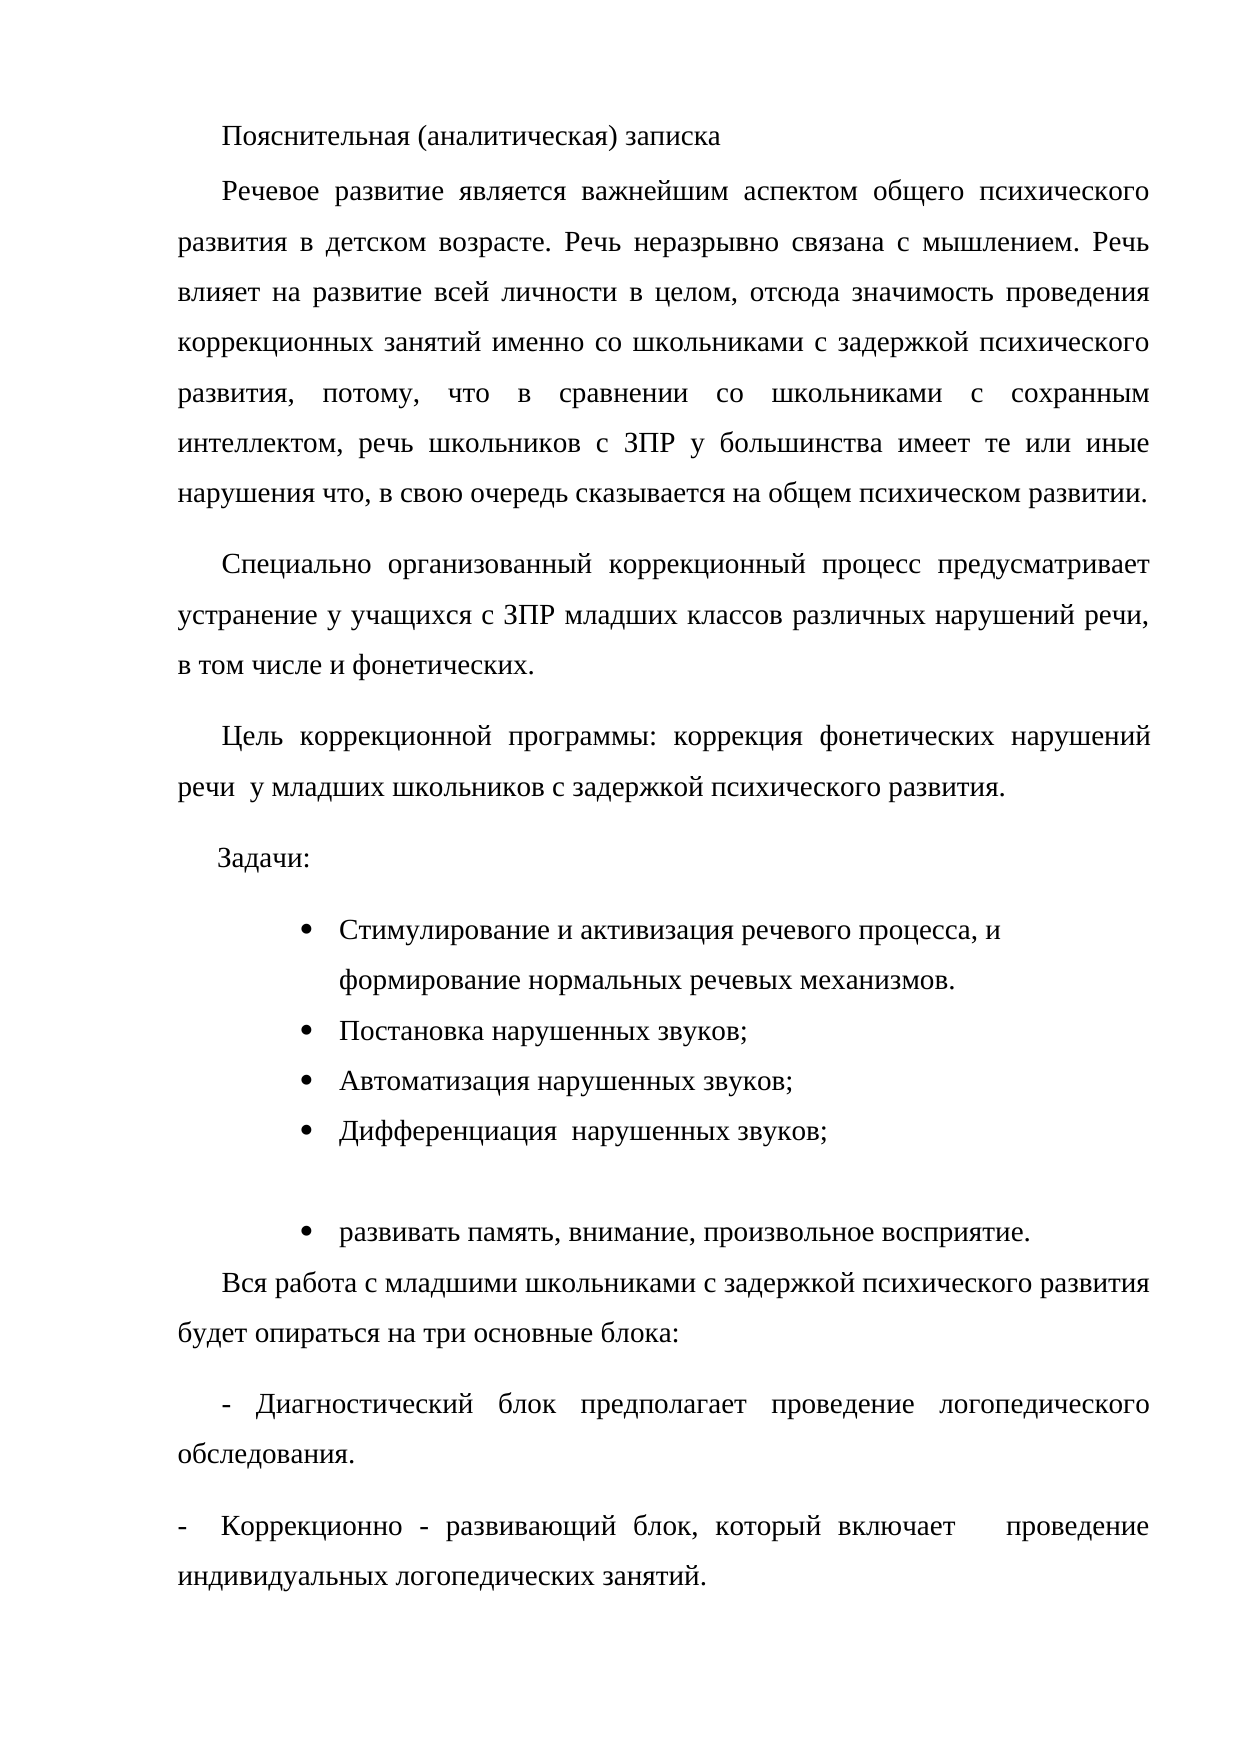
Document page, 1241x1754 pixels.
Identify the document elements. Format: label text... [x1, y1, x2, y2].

list Постановка нарушенных звуков; [301, 1013, 1152, 1046]
text Задачи: [177, 840, 1150, 873]
text Цель коррекционной программы: коррекция фонетических нарушений речи у младших школьников с задержкой психического развития. [177, 718, 1152, 802]
list Дифференциация нарушенных звуков; [301, 1113, 1152, 1147]
text Вся работа с младшими школьниками с задержкой психического развития будет опираться на три основные блока: [177, 1265, 1150, 1348]
text Специально организованный коррекционный процесс предусматривает устранение у учащихся с ЗПР младших классов различных нарушений речи, в том числе и фонетических. [177, 547, 1150, 681]
text - Коррекционно - развивающий блок, который включает проведение индивидуальных логопедических занятий. [177, 1508, 1150, 1591]
text Речевое развитие является важнейшим аспектом общего психического развития в детском возрасте. Речь неразрывно связана с мышлением. Речь влияет на развитие всей личности в целом, отсюда значимость проведения коррекционных занятий именно со школьниками с задержкой психического развития, потому, что в сравнении со школьниками с сохранным интеллектом, речь школьников с ЗПР у большинства имеет те или иные нарушения что, в свою очередь сказывается на общем психическом развитии. [177, 173, 1150, 509]
list Стимулирование и активизация речевого процесса, и формирование нормальных речевых механизмов. [301, 912, 1152, 996]
list Автоматизация нарушенных звуков; [301, 1063, 1152, 1097]
text Пояснительная (аналитическая) записка [177, 118, 1152, 152]
text - Диагностический блок предполагает проведение логопедического обследования. [177, 1386, 1150, 1470]
list развивать память, внимание, произвольное восприятие. [301, 1214, 1152, 1248]
